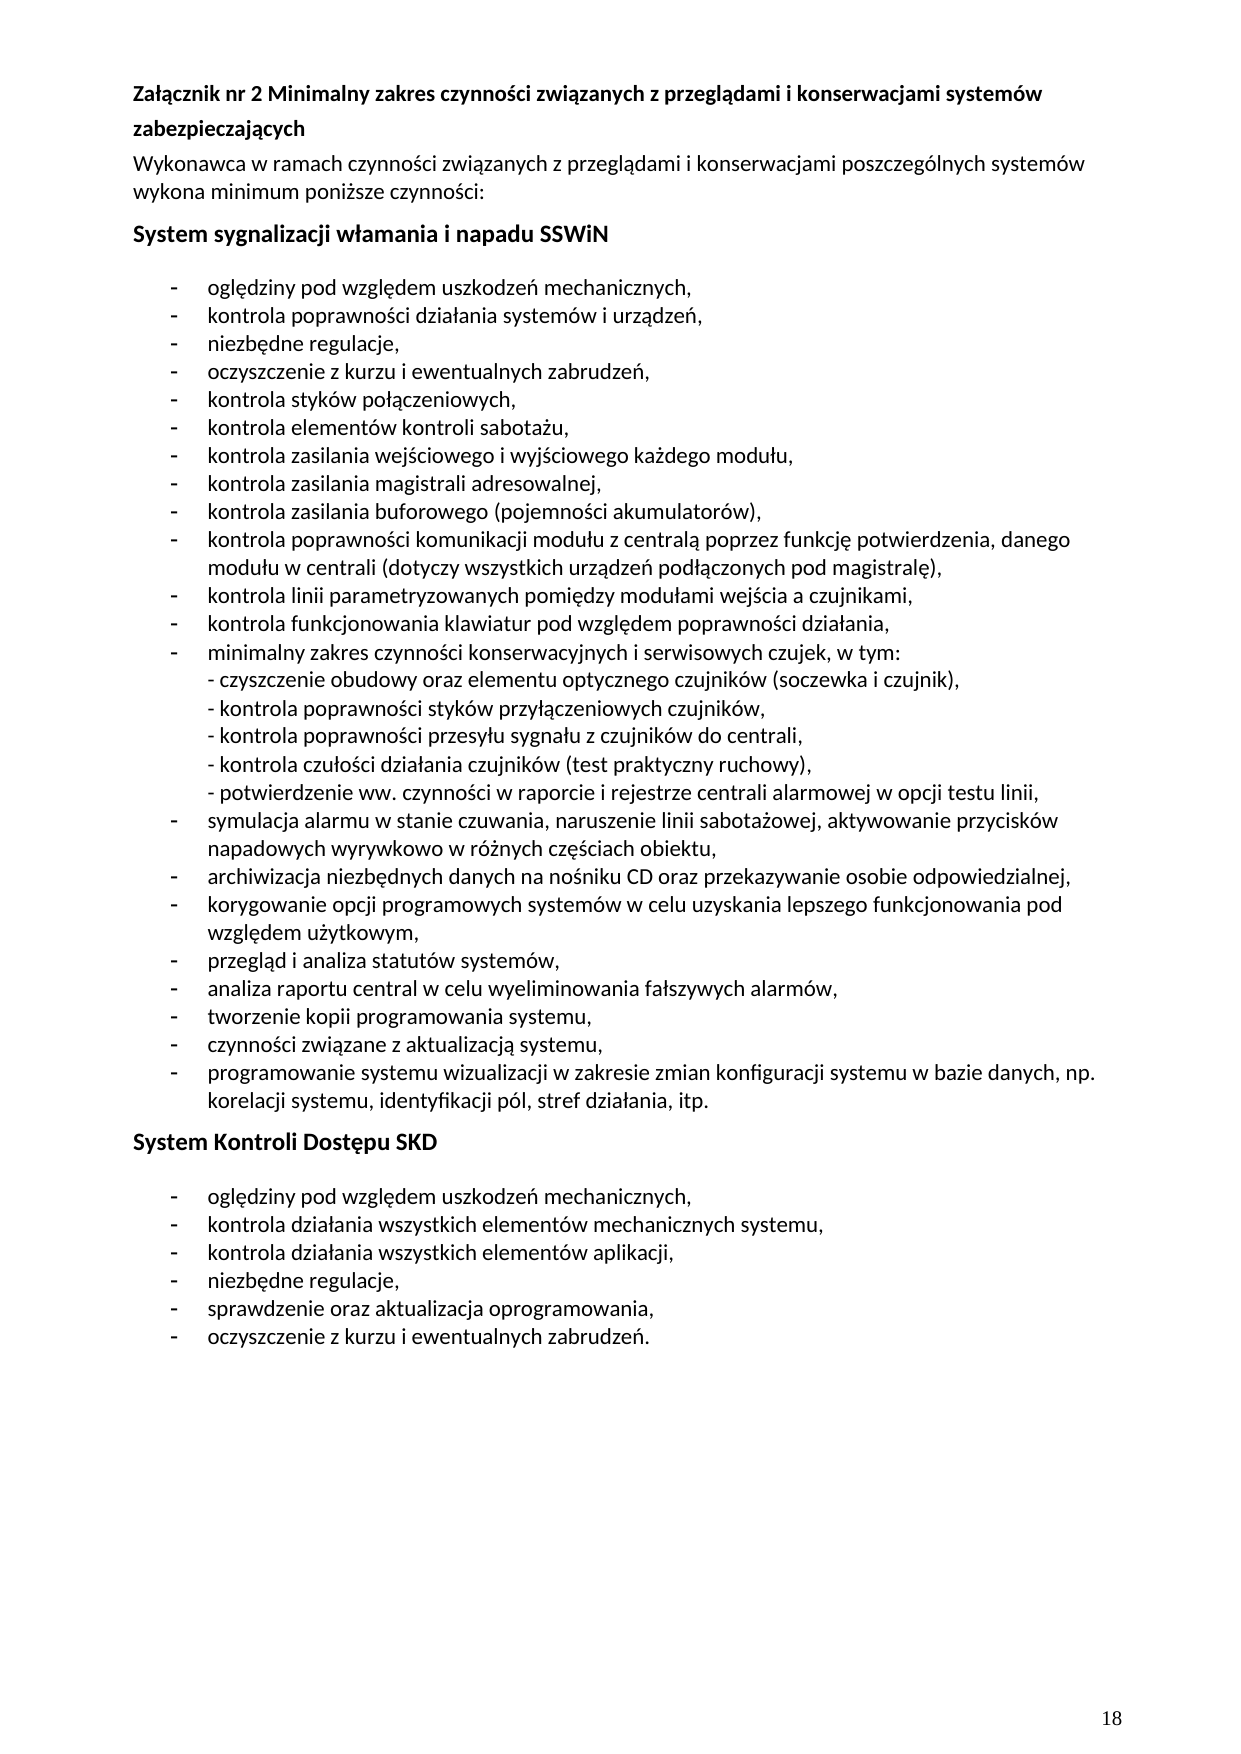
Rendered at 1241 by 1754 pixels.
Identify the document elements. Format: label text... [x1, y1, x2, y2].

list kontrola elementów kontroli sabotażu, [170, 413, 1122, 441]
list czynności związane z aktualizacją systemu, [170, 1030, 1122, 1058]
list archiwizacja niezbędnych danych na nośniku CD oraz przekazywanie osobie odpowiedzialnej, [170, 862, 1122, 890]
list kontrola działania wszystkich elementów mechanicznych systemu, [170, 1210, 1122, 1238]
list korygowanie opcji programowych systemów w celu uzyskania lepszego funkcjonowania pod względem użytkowym, [170, 890, 1122, 946]
subtitle Załącznik nr 2 Minimalny zakres czynności związanych z przeglądami i konserwacjami systemów zabezpieczających [133, 79, 1122, 142]
list przegląd i analiza statutów systemów, [170, 946, 1122, 974]
list kontrola zasilania magistrali adresowalnej, [170, 469, 1122, 497]
list System Kontroli Dostępu SKD [133, 1126, 1122, 1157]
list kontrola funkcjonowania klawiatur pod względem poprawności działania, [170, 609, 1122, 638]
list kontrola zasilania buforowego (pojemności akumulatorów), [170, 497, 1122, 526]
list kontrola styków połączeniowych, [170, 385, 1122, 413]
list - kontrola czułości działania czujników (test praktyczny ruchowy), [207, 750, 1122, 778]
list minimalny zakres czynności konserwacyjnych i serwisowych czujek, w tym: [170, 638, 1122, 666]
list kontrola działania wszystkich elementów aplikacji, [170, 1238, 1122, 1266]
list - potwierdzenie ww. czynności w raporcie i rejestrze centrali alarmowej w opcji testu linii, [207, 778, 1122, 806]
list oczyszczenie z kurzu i ewentualnych zabrudzeń, [170, 357, 1122, 385]
list System sygnalizacji włamania i napadu SSWiN [133, 218, 1122, 248]
list - kontrola poprawności przesyłu sygnału z czujników do centrali, [207, 722, 1122, 750]
list - czyszczenie obudowy oraz elementu optycznego czujników (soczewka i czujnik), [207, 666, 1122, 694]
list oględziny pod względem uszkodzeń mechanicznych, [170, 273, 1122, 301]
list oględziny pod względem uszkodzeń mechanicznych, [170, 1182, 1122, 1210]
list tworzenie kopii programowania systemu, [170, 1002, 1122, 1030]
list kontrola zasilania wejściowego i wyjściowego każdego modułu, [170, 441, 1122, 469]
list programowanie systemu wizualizacji w zakresie zmian konfiguracji systemu w bazie danych, np. korelacji systemu, identyfikacji pól, stref działania, itp. [170, 1058, 1122, 1114]
list sprawdzenie oraz aktualizacja oprogramowania, [170, 1294, 1122, 1322]
text Wykonawca w ramach czynności związanych z przeglądami i konserwacjami poszczególnych systemów wykona minimum poniższe czynności: [133, 149, 1122, 205]
list kontrola poprawności komunikacji modułu z centralą poprzez funkcję potwierdzenia, danego modułu w centrali (dotyczy wszystkich urządzeń podłączonych pod magistralę), [170, 526, 1122, 582]
list niezbędne regulacje, [170, 1266, 1122, 1294]
list kontrola linii parametryzowanych pomiędzy modułami wejścia a czujnikami, [170, 582, 1122, 609]
list analiza raportu central w celu wyeliminowania fałszywych alarmów, [170, 974, 1122, 1002]
list oczyszczenie z kurzu i ewentualnych zabrudzeń. [170, 1322, 1122, 1350]
list kontrola poprawności działania systemów i urządzeń, [170, 301, 1122, 329]
list niezbędne regulacje, [170, 329, 1122, 357]
list - kontrola poprawności styków przyłączeniowych czujników, [207, 694, 1122, 722]
list symulacja alarmu w stanie czuwania, naruszenie linii sabotażowej, aktywowanie przycisków napadowych wyrywkowo w różnych częściach obiektu, [170, 806, 1122, 862]
